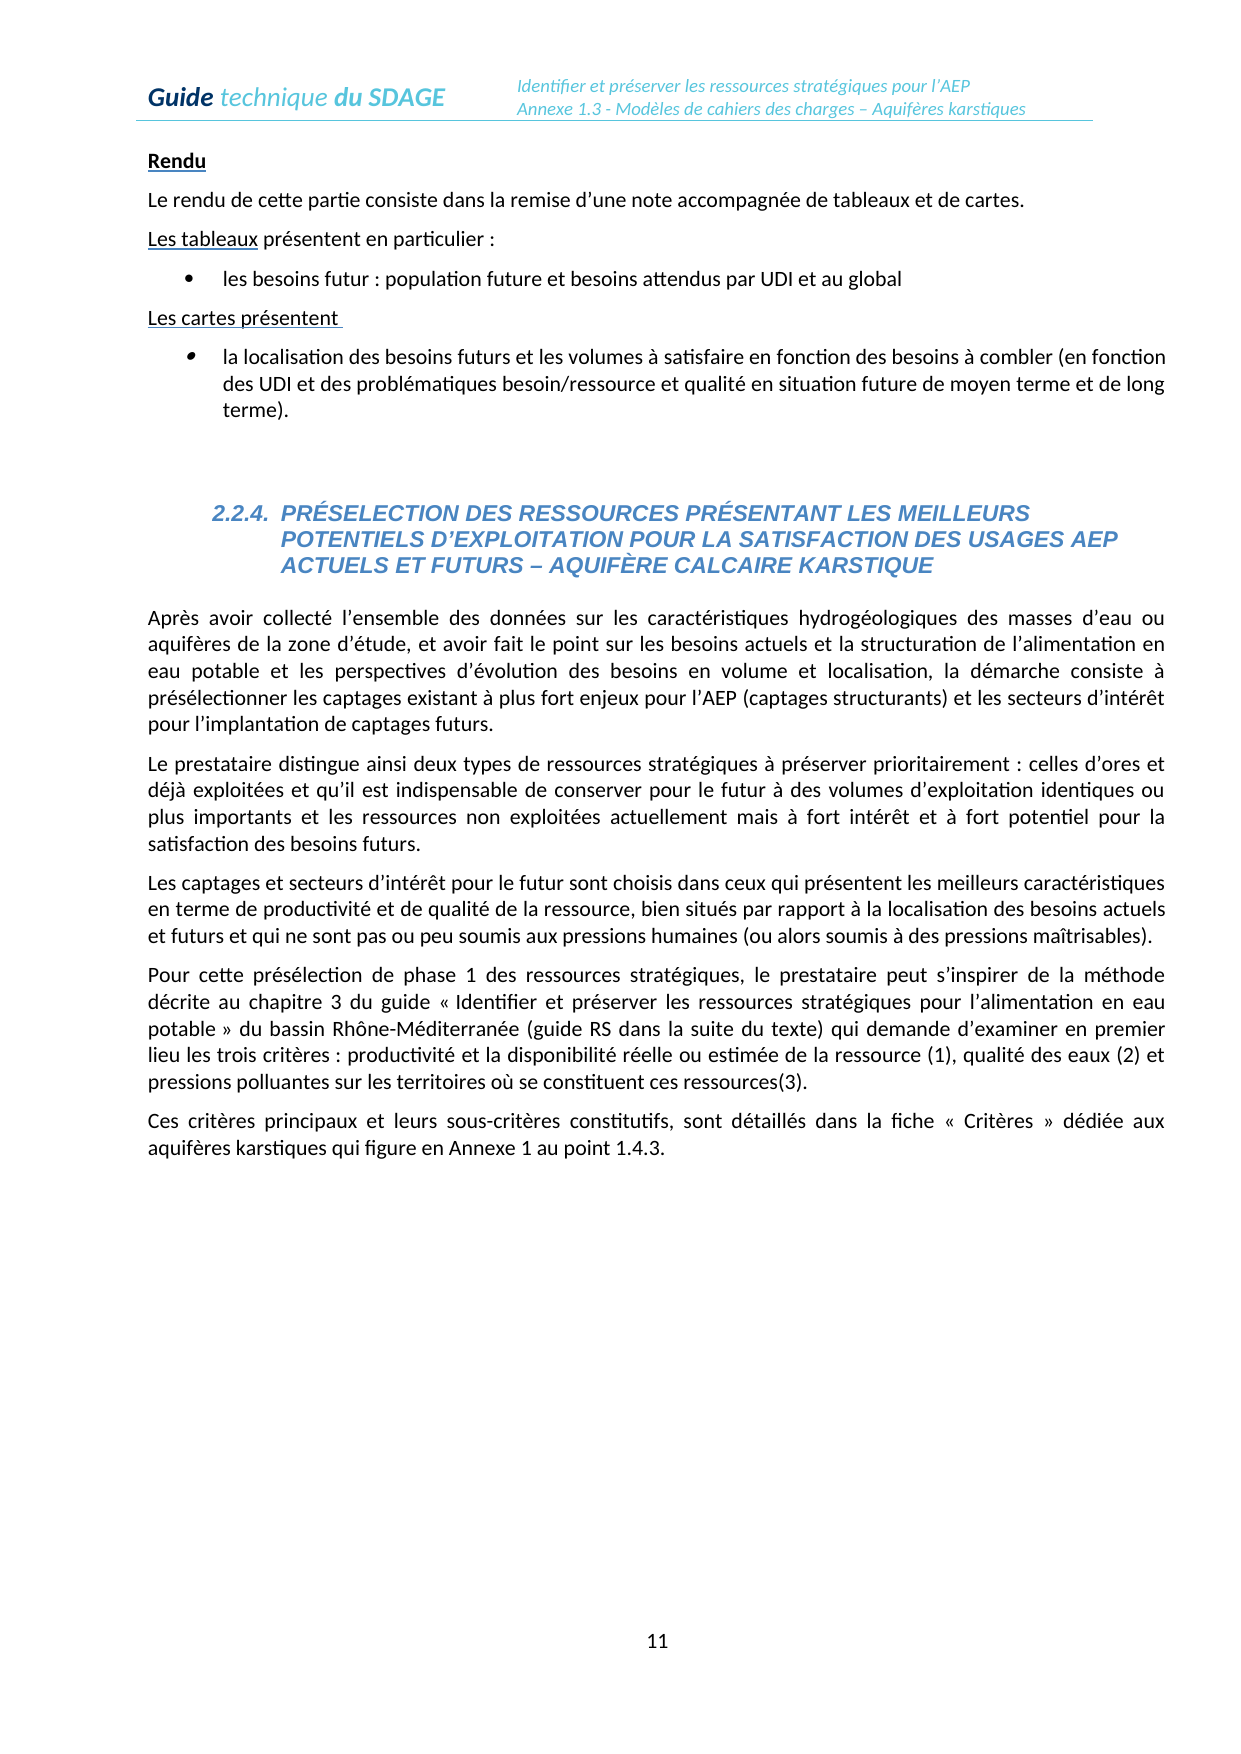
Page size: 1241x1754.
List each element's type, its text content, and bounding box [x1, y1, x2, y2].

text Pour cette présélection de phase 1 des ressources stratégiques, le prestataire peut s’inspirer de la méthode décrite au chapitre 3 du guide « Identifier et préserver les ressources stratégiques pour l’alimentation en eau potable » du bassin Rhône-Méditerranée (guide RS dans la suite du texte) qui demande d’examiner en premier lieu les trois critères : productivité et la disponibilité réelle ou estimée de la ressource (1), qualité des eaux (2) et pressions polluantes sur les territoires où se constituent ces ressources(3). [148, 961, 1167, 1095]
text Après avoir collecté l’ensemble des données sur les caractéristiques hydrogéologiques des masses d’eau ou aquifères de la zone d’étude, et avoir fait le point sur les besoins actuels et la structuration de l’alimentation en eau potable et les perspectives d’évolution des besoins en volume et localisation, la démarche consiste à présélectionner les captages existant à plus fort enjeux pour l’AEP (captages structurants) et les secteurs d’intérêt pour l’implantation de captages futurs. [148, 604, 1167, 737]
list la localisation des besoins futurs et les volumes à satisfaire en fonction des besoins à combler (en fonction des UDI et des problématiques besoin/ressource et qualité en situation future de moyen terme et de long terme). [185, 343, 1167, 423]
text Rendu [148, 147, 1167, 174]
text Préselection des ressources présentant les meilleurs potentiels d’exploitation pour la satisfaction des usages AEP actuels et futurs – Aquifère calcaire karstique [212, 500, 1137, 579]
list les besoins futur : population future et besoins attendus par UDI et au global [185, 265, 1167, 291]
text Les tableaux présentent en particulier : [148, 226, 1167, 252]
text Les cartes présentent [148, 304, 1167, 331]
text Le prestataire distingue ainsi deux types de ressources stratégiques à préserver prioritairement : celles d’ores et déjà exploitées et qu’il est indispensable de conserver pour le futur à des volumes d’exploitation identiques ou plus importants et les ressources non exploitées actuellement mais à fort intérêt et à fort potentiel pour la satisfaction des besoins futurs. [148, 750, 1167, 856]
text Ces critères principaux et leurs sous-critères constitutifs, sont détaillés dans la fiche « Critères » dédiée aux aquifères karstiques qui figure en Annexe 1 au point 1.4.3. [148, 1107, 1167, 1161]
text Les captages et secteurs d’intérêt pour le futur sont choisis dans ceux qui présentent les meilleurs caractéristiques en terme de productivité et de qualité de la ressource, bien situés par rapport à la localisation des besoins actuels et futurs et qui ne sont pas ou peu soumis aux pressions humaines (ou alors soumis à des pressions maîtrisables). [148, 869, 1167, 949]
text Le rendu de cette partie consiste dans la remise d’une note accompagnée de tableaux et de cartes. [148, 186, 1167, 213]
